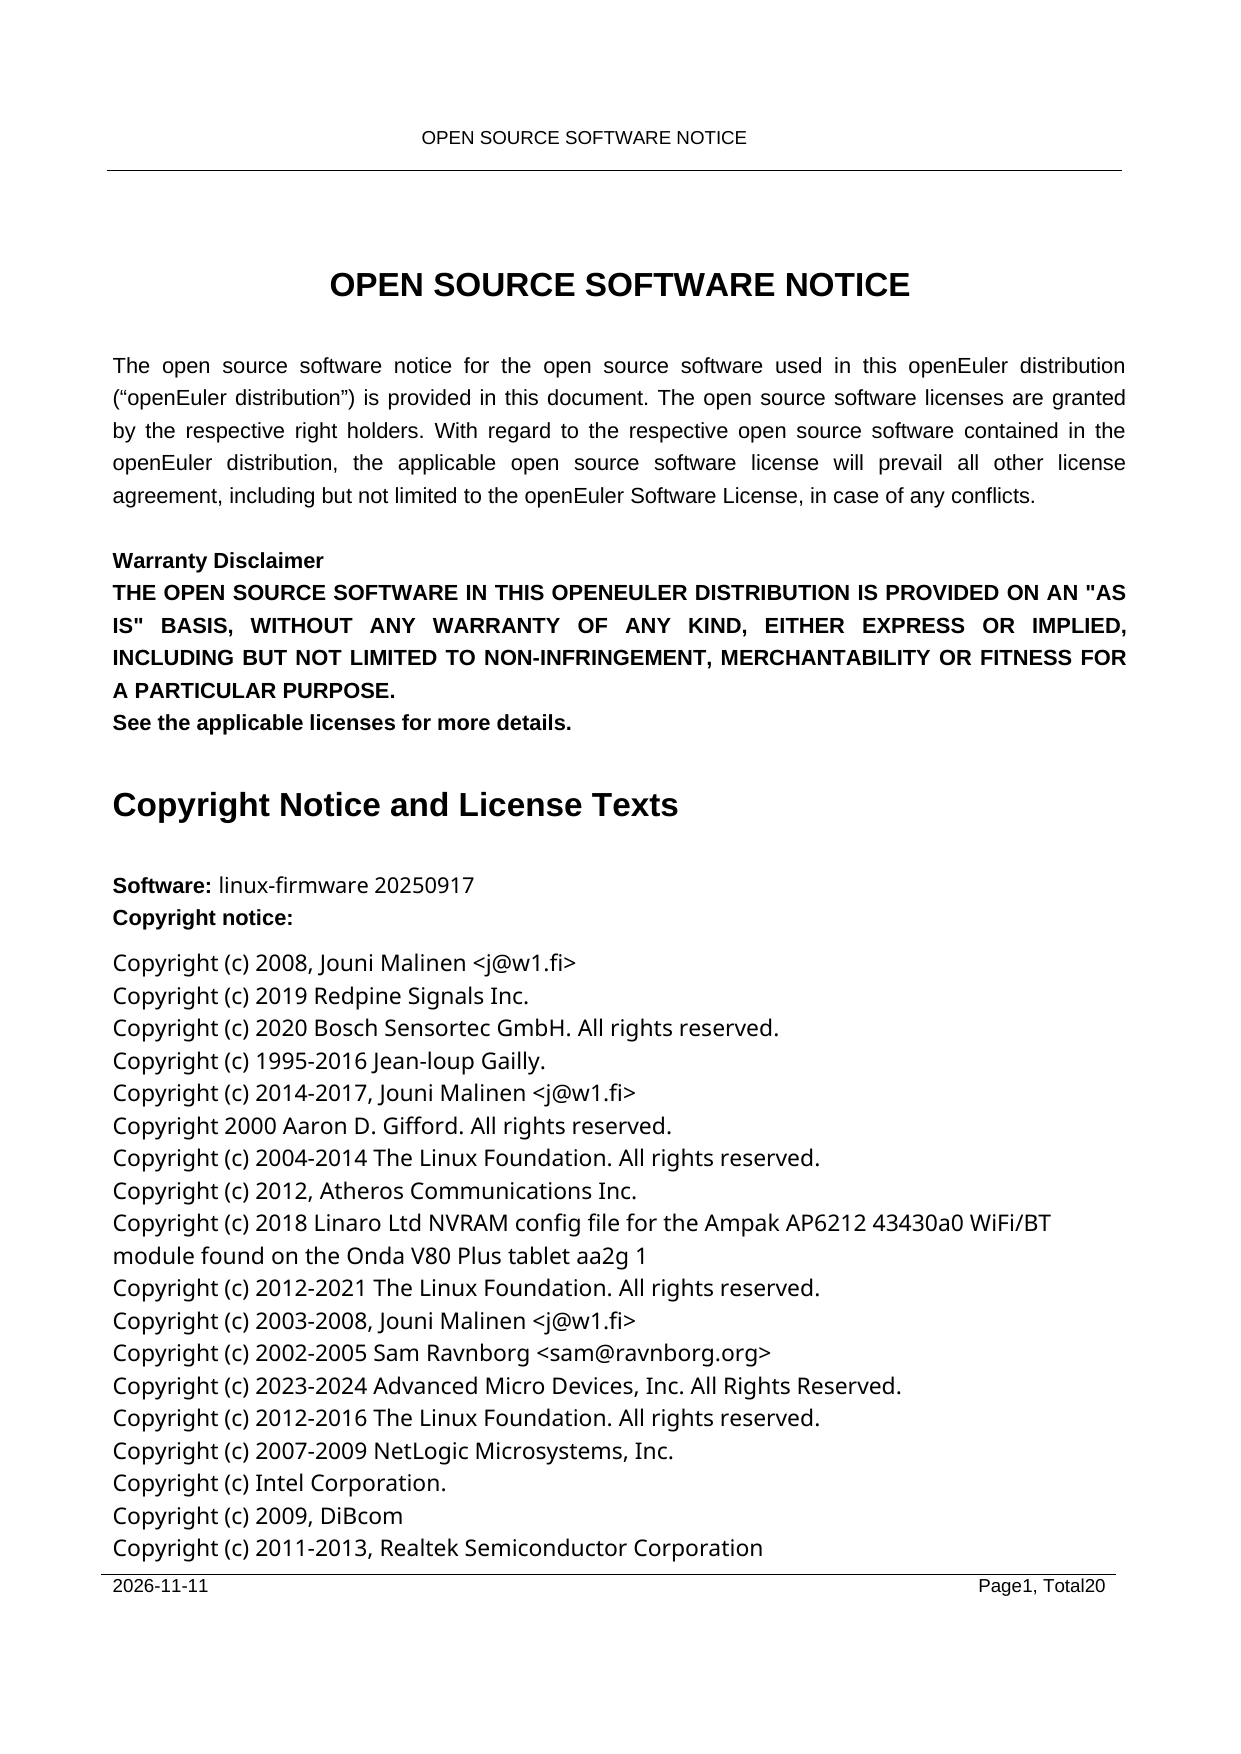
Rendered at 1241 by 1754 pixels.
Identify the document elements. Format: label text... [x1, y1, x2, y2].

text THE OPEN SOURCE SOFTWARE IN THIS OPENEULER DISTRIBUTION IS PROVIDED ON AN "AS IS" BASIS, WITHOUT ANY WARRANTY OF ANY KIND, EITHER EXPRESS OR IMPLIED, INCLUDING BUT NOT LIMITED TO NON-INFRINGEMENT, MERCHANTABILITY OR FITNESS FOR A PARTICULAR PURPOSE. See the applicable licenses for more details. [112, 576, 1128, 739]
text Copyright Notice and License Texts [112, 771, 1128, 836]
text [112, 947, 1128, 1564]
title Software: linux-firmware 20250917 [112, 869, 1128, 901]
text Warranty Disclaimer [112, 544, 1128, 576]
text Copyright notice: [112, 901, 1128, 934]
text The open source software notice for the open source software used in this openEuler distribution (“openEuler distribution”) is provided in this document. The open source software licenses are granted by the respective right holders. With regard to the respective open source software contained in the openEuler distribution, the applicable open source software license will prevail all other license agreement, including but not limited to the openEuler Software License, in case of any conflicts. [112, 349, 1128, 511]
text OPEN SOURCE SOFTWARE NOTICE [112, 251, 1128, 316]
